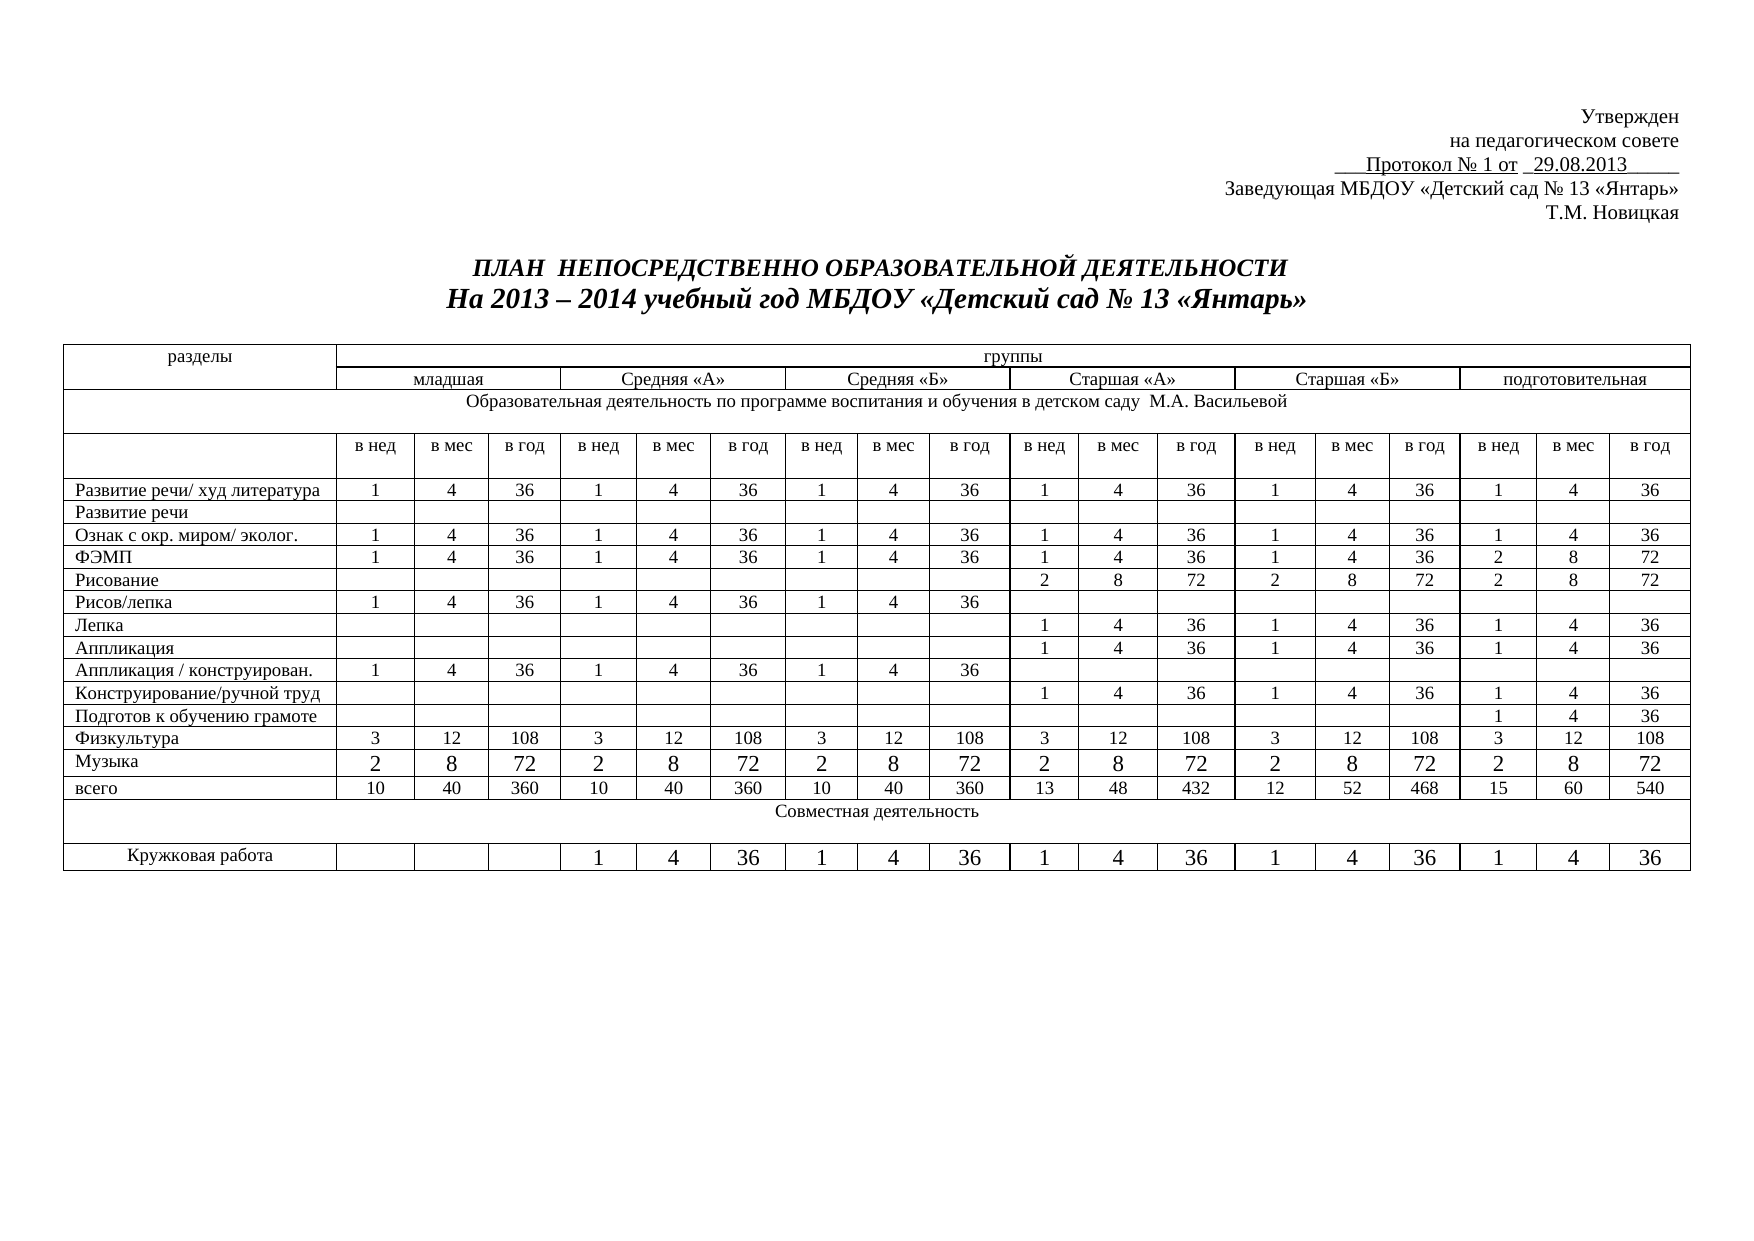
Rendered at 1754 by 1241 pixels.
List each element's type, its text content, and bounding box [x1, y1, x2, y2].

table_cell [561, 569, 636, 590]
table_cell 2 [337, 750, 414, 776]
table_cell 40 [415, 777, 488, 799]
table_cell 360 [930, 777, 1009, 799]
table_cell в мес [415, 434, 488, 477]
table_cell 8 [1316, 569, 1389, 590]
table_cell 4 [1537, 682, 1609, 703]
table_cell 1 [561, 591, 636, 613]
table_cell 10 [337, 777, 414, 799]
table_cell 4 [1316, 637, 1389, 658]
table_cell 4 [637, 524, 710, 545]
table_cell 36 [489, 546, 560, 568]
table_cell в год [1390, 434, 1459, 477]
table_cell [1158, 591, 1234, 613]
table_cell 2 [1011, 750, 1078, 776]
table_cell 108 [930, 727, 1009, 749]
table_cell 12 [1079, 727, 1157, 749]
table_cell 8 [415, 750, 488, 776]
table_cell 4 [415, 479, 488, 500]
table_cell 8 [1316, 750, 1389, 776]
table_cell 4 [415, 524, 488, 545]
table_cell [561, 705, 636, 726]
table_cell 36 [1610, 637, 1690, 658]
table_cell Средняя «А» [561, 368, 785, 389]
table_cell 2 [1236, 569, 1315, 590]
table_cell 1 [1461, 844, 1536, 870]
table_cell ФЭМП [64, 546, 336, 568]
table_cell в мес [1316, 434, 1389, 477]
table_cell в год [1610, 434, 1690, 477]
table_cell 4 [1316, 479, 1389, 500]
table_cell 2 [1461, 569, 1536, 590]
table_cell 36 [1610, 705, 1690, 726]
table_cell [858, 501, 929, 523]
text ___Протокол № 1 от _29.08.2013_____ [75, 152, 1679, 176]
table_cell [1316, 659, 1389, 681]
table_cell в мес [1079, 434, 1157, 477]
table_cell [786, 501, 857, 523]
table_cell [637, 569, 710, 590]
table_cell в нед [337, 434, 414, 477]
table_cell в год [489, 434, 560, 477]
table_cell 4 [1316, 546, 1389, 568]
table_cell [1236, 591, 1315, 613]
table_cell [1079, 501, 1157, 523]
table_cell [337, 682, 414, 703]
table_cell 4 [1537, 524, 1609, 545]
table_cell 3 [337, 727, 414, 749]
table_cell Рисование [64, 569, 336, 590]
table_cell 72 [1610, 546, 1690, 568]
table_cell 12 [1316, 727, 1389, 749]
table_cell 3 [561, 727, 636, 749]
table_cell 1 [1461, 479, 1536, 500]
table_cell 72 [1390, 569, 1459, 590]
table_cell [637, 614, 710, 636]
text ПЛАН НЕПОСРЕДСТВЕННО ОБРАЗОВАТЕЛЬНОЙ ДЕЯТЕЛЬНОСТИ [75, 253, 1679, 282]
table_cell 36 [1158, 479, 1234, 500]
table_cell [1236, 659, 1315, 681]
table_cell 4 [1079, 479, 1157, 500]
table_cell 8 [1537, 546, 1609, 568]
table_cell [561, 682, 636, 703]
table_cell в мес [1537, 434, 1609, 477]
table_cell 1 [337, 524, 414, 545]
table_cell 36 [489, 659, 560, 681]
table_cell Развитие речи/ худ литература [64, 479, 336, 500]
table_cell 72 [1390, 750, 1459, 776]
table_cell 1 [1011, 637, 1078, 658]
table_cell 8 [1537, 569, 1609, 590]
text на педагогическом совете [75, 128, 1679, 152]
table_cell [561, 501, 636, 523]
table_cell [1390, 659, 1459, 681]
table_cell [930, 637, 1009, 658]
table_cell 4 [858, 479, 929, 500]
table_cell 36 [1158, 546, 1234, 568]
table_cell 468 [1390, 777, 1459, 799]
table_cell в нед [786, 434, 857, 477]
table_cell 8 [858, 750, 929, 776]
table_cell Развитие речи [64, 501, 336, 523]
table_cell 36 [930, 546, 1009, 568]
table_cell 8 [1079, 569, 1157, 590]
table_cell [930, 569, 1009, 590]
table_cell [1390, 501, 1459, 523]
table_cell [337, 637, 414, 658]
table_cell 36 [711, 844, 785, 870]
table_cell 36 [489, 591, 560, 613]
table_cell [415, 501, 488, 523]
table_cell 1 [1236, 524, 1315, 545]
table_cell 1 [786, 591, 857, 613]
table_cell 2 [1461, 546, 1536, 568]
table_cell [1316, 591, 1389, 613]
table_cell 12 [1236, 777, 1315, 799]
table_cell младшая [337, 368, 560, 389]
table_cell [1236, 705, 1315, 726]
table_cell 2 [561, 750, 636, 776]
table_cell 4 [1316, 844, 1389, 870]
table_cell [1461, 659, 1536, 681]
table_cell 1 [561, 844, 636, 870]
table_cell [489, 682, 560, 703]
table_cell [1158, 705, 1234, 726]
table_cell 36 [711, 591, 785, 613]
table_cell [637, 501, 710, 523]
table_cell 1 [337, 479, 414, 500]
table_cell 36 [711, 479, 785, 500]
table_cell 36 [1158, 614, 1234, 636]
table_cell [786, 569, 857, 590]
table_cell 4 [1316, 524, 1389, 545]
table_cell 1 [786, 546, 857, 568]
table_cell 36 [930, 479, 1009, 500]
table_cell 8 [637, 750, 710, 776]
table_cell 12 [858, 727, 929, 749]
table_cell Физкультура [64, 727, 336, 749]
table_cell в нед [1236, 434, 1315, 477]
table_cell 13 [1011, 777, 1078, 799]
table_cell [1236, 501, 1315, 523]
table_cell 2 [1011, 569, 1078, 590]
table_cell [1461, 591, 1536, 613]
table_cell [415, 637, 488, 658]
table_cell Аппликация / конструирован. [64, 659, 336, 681]
table_cell [1610, 501, 1690, 523]
table_cell 36 [1610, 682, 1690, 703]
table_cell 108 [1610, 727, 1690, 749]
table_cell [415, 614, 488, 636]
table_cell 12 [415, 727, 488, 749]
table_cell 1 [561, 479, 636, 500]
table_cell 72 [489, 750, 560, 776]
table_cell 3 [1011, 727, 1078, 749]
table_cell [337, 569, 414, 590]
table_cell 15 [1461, 777, 1536, 799]
table_cell 4 [637, 546, 710, 568]
table_cell 4 [637, 479, 710, 500]
table_cell 1 [1011, 614, 1078, 636]
table_cell [711, 682, 785, 703]
table_cell 4 [858, 844, 929, 870]
table_cell 4 [858, 659, 929, 681]
table_cell 4 [1079, 524, 1157, 545]
table_cell 2 [1461, 750, 1536, 776]
text Заведующая МБДОУ «Детский сад № 13 «Янтарь» [75, 176, 1679, 200]
table_cell 72 [1610, 750, 1690, 776]
table_cell 36 [930, 844, 1009, 870]
table_cell [1079, 591, 1157, 613]
table_cell 108 [1158, 727, 1234, 749]
table_cell [489, 844, 560, 870]
table_cell [711, 637, 785, 658]
table_cell [337, 844, 414, 870]
table_cell 36 [1390, 682, 1459, 703]
table_cell 36 [711, 546, 785, 568]
text На 2013 – 2014 учебный год МБДОУ «Детский сад № 13 «Янтарь» [75, 282, 1679, 315]
table_cell [1011, 705, 1078, 726]
table_cell 1 [1236, 637, 1315, 658]
table_cell 72 [930, 750, 1009, 776]
table_cell 108 [489, 727, 560, 749]
table_cell 4 [1316, 614, 1389, 636]
table_cell 3 [1236, 727, 1315, 749]
table_cell [1079, 705, 1157, 726]
table_cell [930, 501, 1009, 523]
table_cell 4 [1537, 614, 1609, 636]
table_cell 1 [1011, 844, 1078, 870]
table_cell [711, 569, 785, 590]
table_cell [786, 705, 857, 726]
table_cell Кружковая работа [64, 844, 336, 870]
table_cell [1011, 659, 1078, 681]
table_cell 1 [1011, 479, 1078, 500]
table_cell 1 [1461, 705, 1536, 726]
table_cell 3 [1461, 727, 1536, 749]
table_cell 72 [1158, 569, 1234, 590]
table_cell [415, 682, 488, 703]
table_cell Старшая «А» [1011, 368, 1234, 389]
table_cell 36 [489, 524, 560, 545]
table_cell [1537, 591, 1609, 613]
table_cell [786, 614, 857, 636]
table_cell Совместная деятельность [64, 800, 1690, 843]
table_cell 36 [1610, 524, 1690, 545]
table_cell 1 [1236, 844, 1315, 870]
table_header группы [337, 345, 1690, 366]
table_cell 40 [858, 777, 929, 799]
table_cell 432 [1158, 777, 1234, 799]
table_cell [1461, 501, 1536, 523]
table_cell 1 [1461, 682, 1536, 703]
table_cell Старшая «Б» [1236, 368, 1459, 389]
table_cell 1 [561, 659, 636, 681]
table_cell 4 [858, 524, 929, 545]
table_cell 108 [1390, 727, 1459, 749]
table_cell [858, 637, 929, 658]
table_cell в год [1158, 434, 1234, 477]
table_cell 8 [1079, 750, 1157, 776]
table_cell [1158, 659, 1234, 681]
table_cell 4 [415, 659, 488, 681]
table_header разделы [64, 345, 336, 389]
table_cell [711, 614, 785, 636]
table_cell 10 [561, 777, 636, 799]
table_cell 36 [930, 524, 1009, 545]
table_cell 52 [1316, 777, 1389, 799]
table_cell 36 [711, 524, 785, 545]
table_cell 1 [1011, 546, 1078, 568]
table_cell [930, 682, 1009, 703]
table_cell [637, 705, 710, 726]
table_cell 4 [1537, 844, 1609, 870]
table_cell Средняя «Б» [786, 368, 1009, 389]
table_cell 1 [1236, 479, 1315, 500]
table_cell 108 [711, 727, 785, 749]
table_cell [1316, 501, 1389, 523]
table_cell 36 [1158, 524, 1234, 545]
table_cell 4 [1079, 614, 1157, 636]
table_cell 1 [1236, 546, 1315, 568]
table_cell в нед [1461, 434, 1536, 477]
table_cell 36 [1610, 479, 1690, 500]
table_cell 1 [786, 479, 857, 500]
table_cell Подготов к обучению грамоте [64, 705, 336, 726]
table_cell [858, 569, 929, 590]
table_cell [337, 705, 414, 726]
table_cell [930, 614, 1009, 636]
table_cell в мес [858, 434, 929, 477]
table_cell [858, 705, 929, 726]
table_cell 36 [1390, 614, 1459, 636]
table_cell 60 [1537, 777, 1609, 799]
table_cell [337, 614, 414, 636]
table_cell [1390, 591, 1459, 613]
table_cell [489, 637, 560, 658]
table_cell 12 [637, 727, 710, 749]
table_cell [489, 501, 560, 523]
table_cell в год [930, 434, 1009, 477]
table_cell [561, 637, 636, 658]
table_cell 10 [786, 777, 857, 799]
table_cell [415, 569, 488, 590]
table_cell 36 [1610, 844, 1690, 870]
table_cell 2 [1236, 750, 1315, 776]
table_cell 4 [1537, 479, 1609, 500]
table_cell [786, 682, 857, 703]
table_cell 8 [1537, 750, 1609, 776]
table_cell 4 [1079, 546, 1157, 568]
table_cell [1537, 659, 1609, 681]
table_cell 4 [637, 591, 710, 613]
table_cell 2 [786, 750, 857, 776]
table_cell 36 [1158, 637, 1234, 658]
table_cell 36 [1390, 546, 1459, 568]
table_cell 1 [561, 546, 636, 568]
table_cell 540 [1610, 777, 1690, 799]
table_cell 40 [637, 777, 710, 799]
table_cell 4 [1537, 637, 1609, 658]
table_cell 1 [1011, 524, 1078, 545]
table_cell [561, 614, 636, 636]
table_cell Лепка [64, 614, 336, 636]
table_cell 36 [930, 591, 1009, 613]
table_cell 1 [1236, 614, 1315, 636]
table_cell [489, 614, 560, 636]
table_cell 36 [489, 479, 560, 500]
table_cell всего [64, 777, 336, 799]
table_cell 4 [637, 659, 710, 681]
table_cell 1 [786, 659, 857, 681]
table_cell 4 [1537, 705, 1609, 726]
table_cell 1 [337, 591, 414, 613]
table_cell 1 [1236, 682, 1315, 703]
table_cell 36 [1158, 844, 1234, 870]
table_cell 4 [1316, 682, 1389, 703]
table_cell 36 [1390, 844, 1459, 870]
table_cell 36 [1390, 637, 1459, 658]
table_cell [64, 434, 336, 477]
table_cell 1 [786, 524, 857, 545]
table_cell [489, 705, 560, 726]
table_cell 3 [786, 727, 857, 749]
table_cell в нед [1011, 434, 1078, 477]
table_cell [1390, 705, 1459, 726]
table_cell 1 [1461, 614, 1536, 636]
table_cell [1079, 659, 1157, 681]
table_cell 1 [786, 844, 857, 870]
table_cell в год [711, 434, 785, 477]
table_cell [1158, 501, 1234, 523]
table_cell 1 [1461, 524, 1536, 545]
table_cell 36 [1390, 479, 1459, 500]
table_cell 4 [415, 546, 488, 568]
table_cell [858, 682, 929, 703]
table_cell Конструирование/ручной труд [64, 682, 336, 703]
table_cell Аппликация [64, 637, 336, 658]
table_cell [711, 501, 785, 523]
table_cell [1011, 501, 1078, 523]
table_cell 1 [1011, 682, 1078, 703]
table_cell 4 [1079, 637, 1157, 658]
table_cell [711, 705, 785, 726]
table_cell 4 [415, 591, 488, 613]
table_cell [1316, 705, 1389, 726]
table_cell 36 [930, 659, 1009, 681]
table_cell [637, 637, 710, 658]
table_cell 72 [1158, 750, 1234, 776]
table_cell 72 [1610, 569, 1690, 590]
table_cell 4 [1079, 682, 1157, 703]
table_cell [337, 501, 414, 523]
table_cell [415, 844, 488, 870]
table_cell в мес [637, 434, 710, 477]
table_cell [1610, 591, 1690, 613]
table_cell подготовительная [1461, 368, 1690, 389]
table_cell 4 [858, 591, 929, 613]
text Т.М. Новицкая [75, 200, 1679, 224]
table_cell [1011, 591, 1078, 613]
table_cell 4 [858, 546, 929, 568]
table_cell Образовательная деятельность по программе воспитания и обучения в детском саду М.А. Васильевой [64, 390, 1690, 433]
table_cell 360 [711, 777, 785, 799]
table_cell [637, 682, 710, 703]
table_cell 1 [1461, 637, 1536, 658]
table_cell Ознак с окр. миром/ эколог. [64, 524, 336, 545]
table_cell [415, 705, 488, 726]
table_cell [858, 614, 929, 636]
table_cell [786, 637, 857, 658]
table_cell 72 [711, 750, 785, 776]
table_cell 4 [1079, 844, 1157, 870]
table_cell 48 [1079, 777, 1157, 799]
table_cell 36 [1610, 614, 1690, 636]
table_cell 360 [489, 777, 560, 799]
text Утвержден [75, 104, 1679, 128]
table_cell 1 [337, 659, 414, 681]
table_cell 12 [1537, 727, 1609, 749]
table_cell в нед [561, 434, 636, 477]
table_cell 4 [637, 844, 710, 870]
table_cell [1537, 501, 1609, 523]
table_cell [1610, 659, 1690, 681]
table_cell 1 [561, 524, 636, 545]
table_cell 36 [1158, 682, 1234, 703]
table_cell 1 [337, 546, 414, 568]
table_cell 36 [1390, 524, 1459, 545]
table_cell Рисов/лепка [64, 591, 336, 613]
table_cell Музыка [64, 750, 336, 776]
table_cell 36 [711, 659, 785, 681]
table_cell [930, 705, 1009, 726]
table_cell [489, 569, 560, 590]
